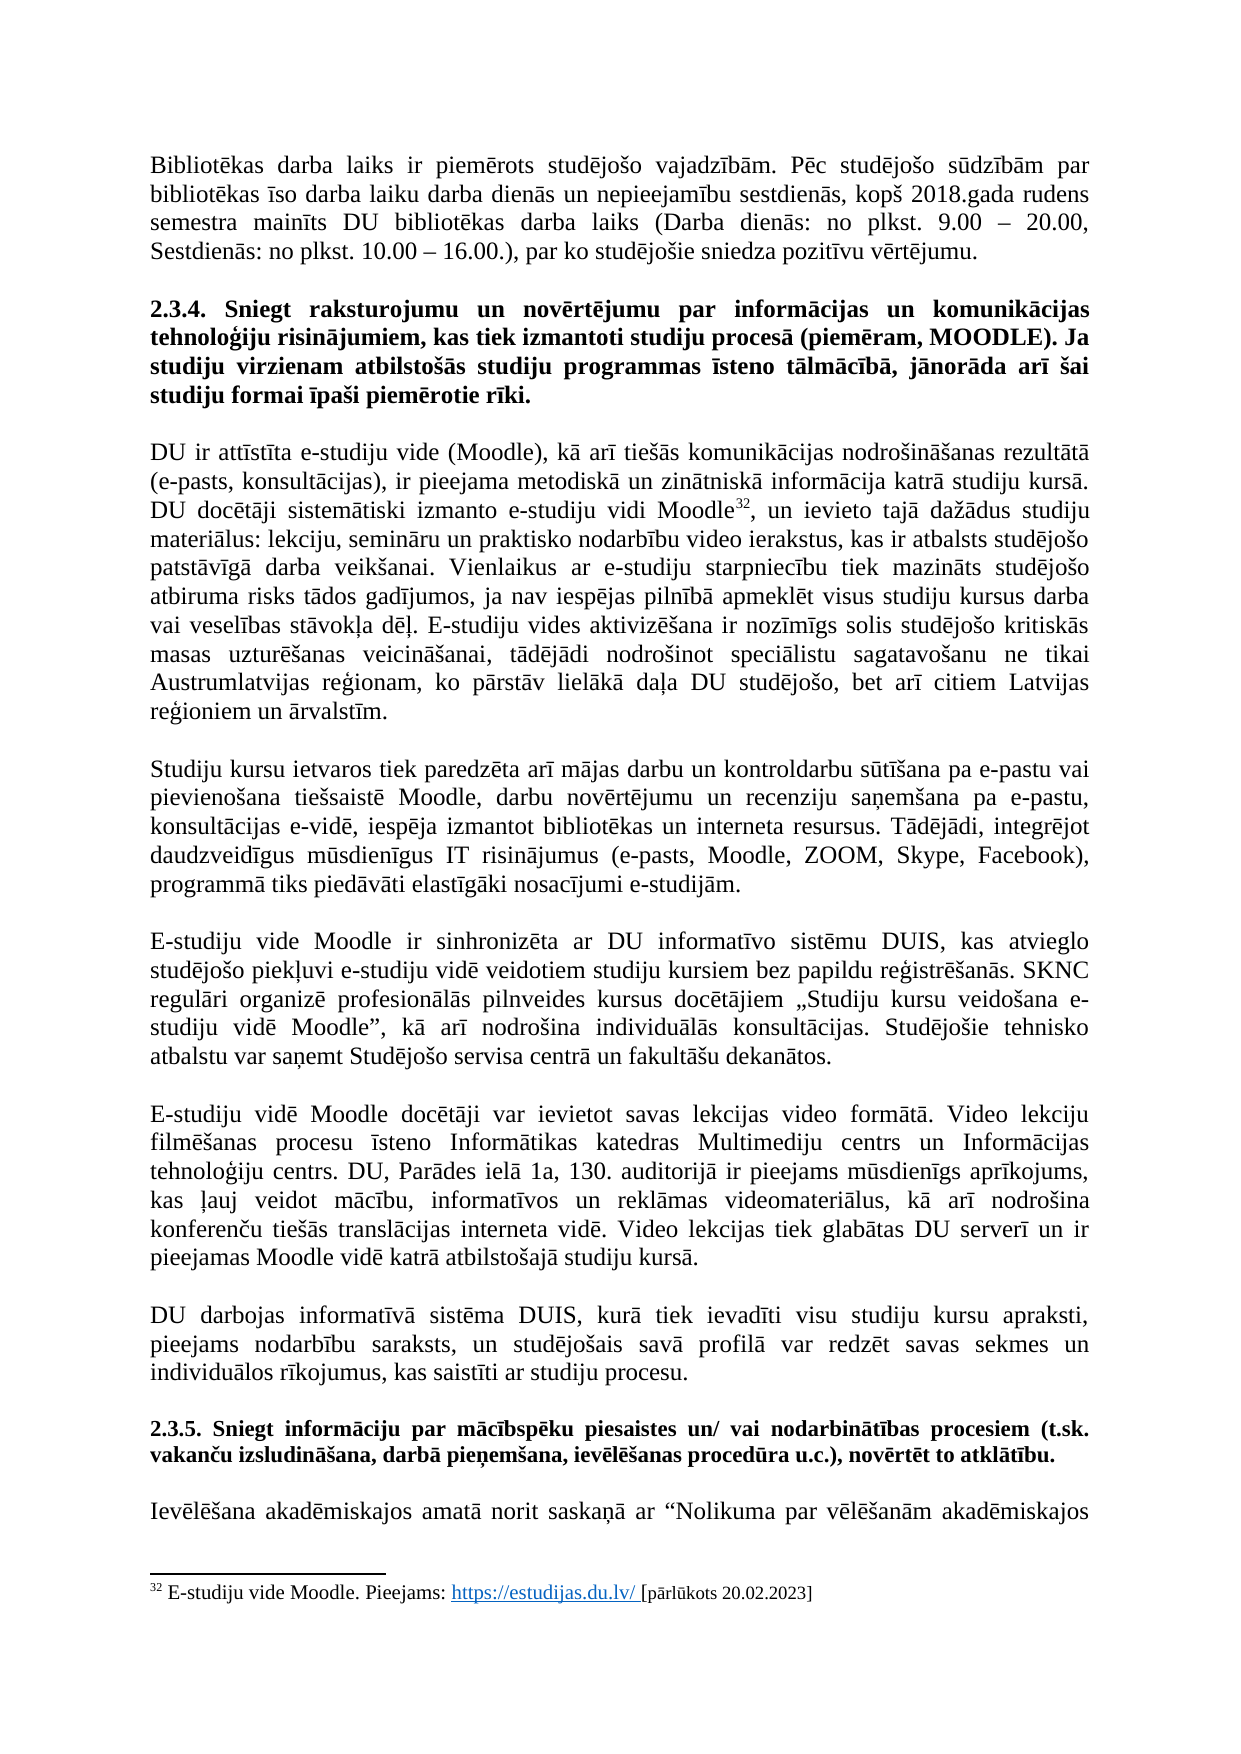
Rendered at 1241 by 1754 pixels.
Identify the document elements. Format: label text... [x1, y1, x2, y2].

text Studiju kursu ietvaros tiek paredzēta arī mājas darbu un kontroldarbu sūtīšana pa e-pastu vai pievienošana tiešsaistē Moodle, darbu novērtējumu un recenziju saņemšana pa e-pastu, konsultācijas e-vidē, iespēja izmantot bibliotēkas un interneta resursus. Tādējādi, integrējot daudzveidīgus mūsdienīgus IT risinājumus (e-pasts, Moodle, ZOOM, Skype, Facebook), programmā tiks piedāvāti elastīgāki nosacījumi e-studijām. [150, 754, 1090, 897]
text Bibliotēkas darba laiks ir piemērots studējošo vajadzībām. Pēc studējošo sūdzībām par bibliotēkas īso darba laiku darba dienās un nepieejamību sestdienās, kopš 2018.gada rudens semestra mainīts DU bibliotēkas darba laiks (Darba dienās: no plkst. 9.00 – 20.00, Sestdienās: no plkst. 10.00 – 16.00.), par ko studējošie sniedza pozitīvu vērtējumu. [150, 150, 1090, 265]
text DU ir attīstīta e-studiju vide (Moodle), kā arī tiešās komunikācijas nodrošināšanas rezultātā (e-pasts, konsultācijas), ir pieejama metodiskā un zinātniskā informācija katrā studiju kursā. DU docētāji sistemātiski izmanto e-studiju vidi Moodle, un ievieto tajā dažādus studiju materiālus: lekciju, semināru un praktisko nodarbību video ierakstus, kas ir atbalsts studējošo patstāvīgā darba veikšanai. Vienlaikus ar e-studiju starpniecību tiek mazināts studējošo atbiruma risks tādos gadījumos, ja nav iespējas pilnībā apmeklēt visus studiju kursus darba vai veselības stāvokļa dēļ. E-studiju vides aktivizēšana ir nozīmīgs solis studējošo kritiskās masas uzturēšanas veicināšanai, tādējādi nodrošinot speciālistu sagatavošanu ne tikai Austrumlatvijas reģionam, ko pārstāv lielākā daļa DU studējošo, bet arī citiem Latvijas reģioniem un ārvalstīm. [150, 437, 1090, 725]
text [150, 1496, 1090, 1525]
text 2.3.5. Sniegt informāciju par mācībspēku piesaistes un/ vai nodarbinātības procesiem (t.sk. vakanču izsludināšana, darbā pieņemšana, ievēlēšanas procedūra u.c.), novērtēt to atklātību. [150, 1415, 1090, 1468]
text DU darbojas informatīvā sistēma DUIS, kurā tiek ievadīti visu studiju kursu apraksti, pieejams nodarbību saraksts, un studējošais savā profilā var redzēt savas sekmes un individuālos rīkojumus, kas saistīti ar studiju procesu. [150, 1300, 1090, 1386]
text E-studiju vidē Moodle docētāji var ievietot savas lekcijas video formātā. Video lekciju filmēšanas procesu īsteno Informātikas katedras Multimediju centrs un Informācijas tehnoloģiju centrs. DU, Parādes ielā 1a, 130. auditorijā ir pieejams mūsdienīgs aprīkojums, kas ļauj veidot mācību, informatīvos un reklāmas videomateriālus, kā arī nodrošina konferenču tiešās translācijas interneta vidē. Video lekcijas tiek glabātas DU serverī un ir pieejamas Moodle vidē katrā atbilstošajā studiju kursā. [150, 1099, 1090, 1271]
text 2.3.4. Sniegt raksturojumu un novērtējumu par informācijas un komunikācijas tehnoloģiju risinājumiem, kas tiek izmantoti studiju procesā (piemēram, MOODLE). Ja studiju virzienam atbilstošās studiju programmas īsteno tālmācībā, jānorāda arī šai studiju formai īpaši piemērotie rīki. [150, 294, 1090, 409]
text E-studiju vide Moodle ir sinhronizēta ar DU informatīvo sistēmu DUIS, kas atvieglo studējošo piekļuvi e-studiju vidē veidotiem studiju kursiem bez papildu reģistrēšanās. SKNC regulāri organizē profesionālās pilnveides kursus docētājiem „Studiju kursu veidošana e-studiju vidē Moodle”, kā arī nodrošina individuālās konsultācijas. Studējošie tehnisko atbalstu var saņemt Studējošo servisa centrā un fakultāšu dekanātos. [150, 926, 1090, 1070]
